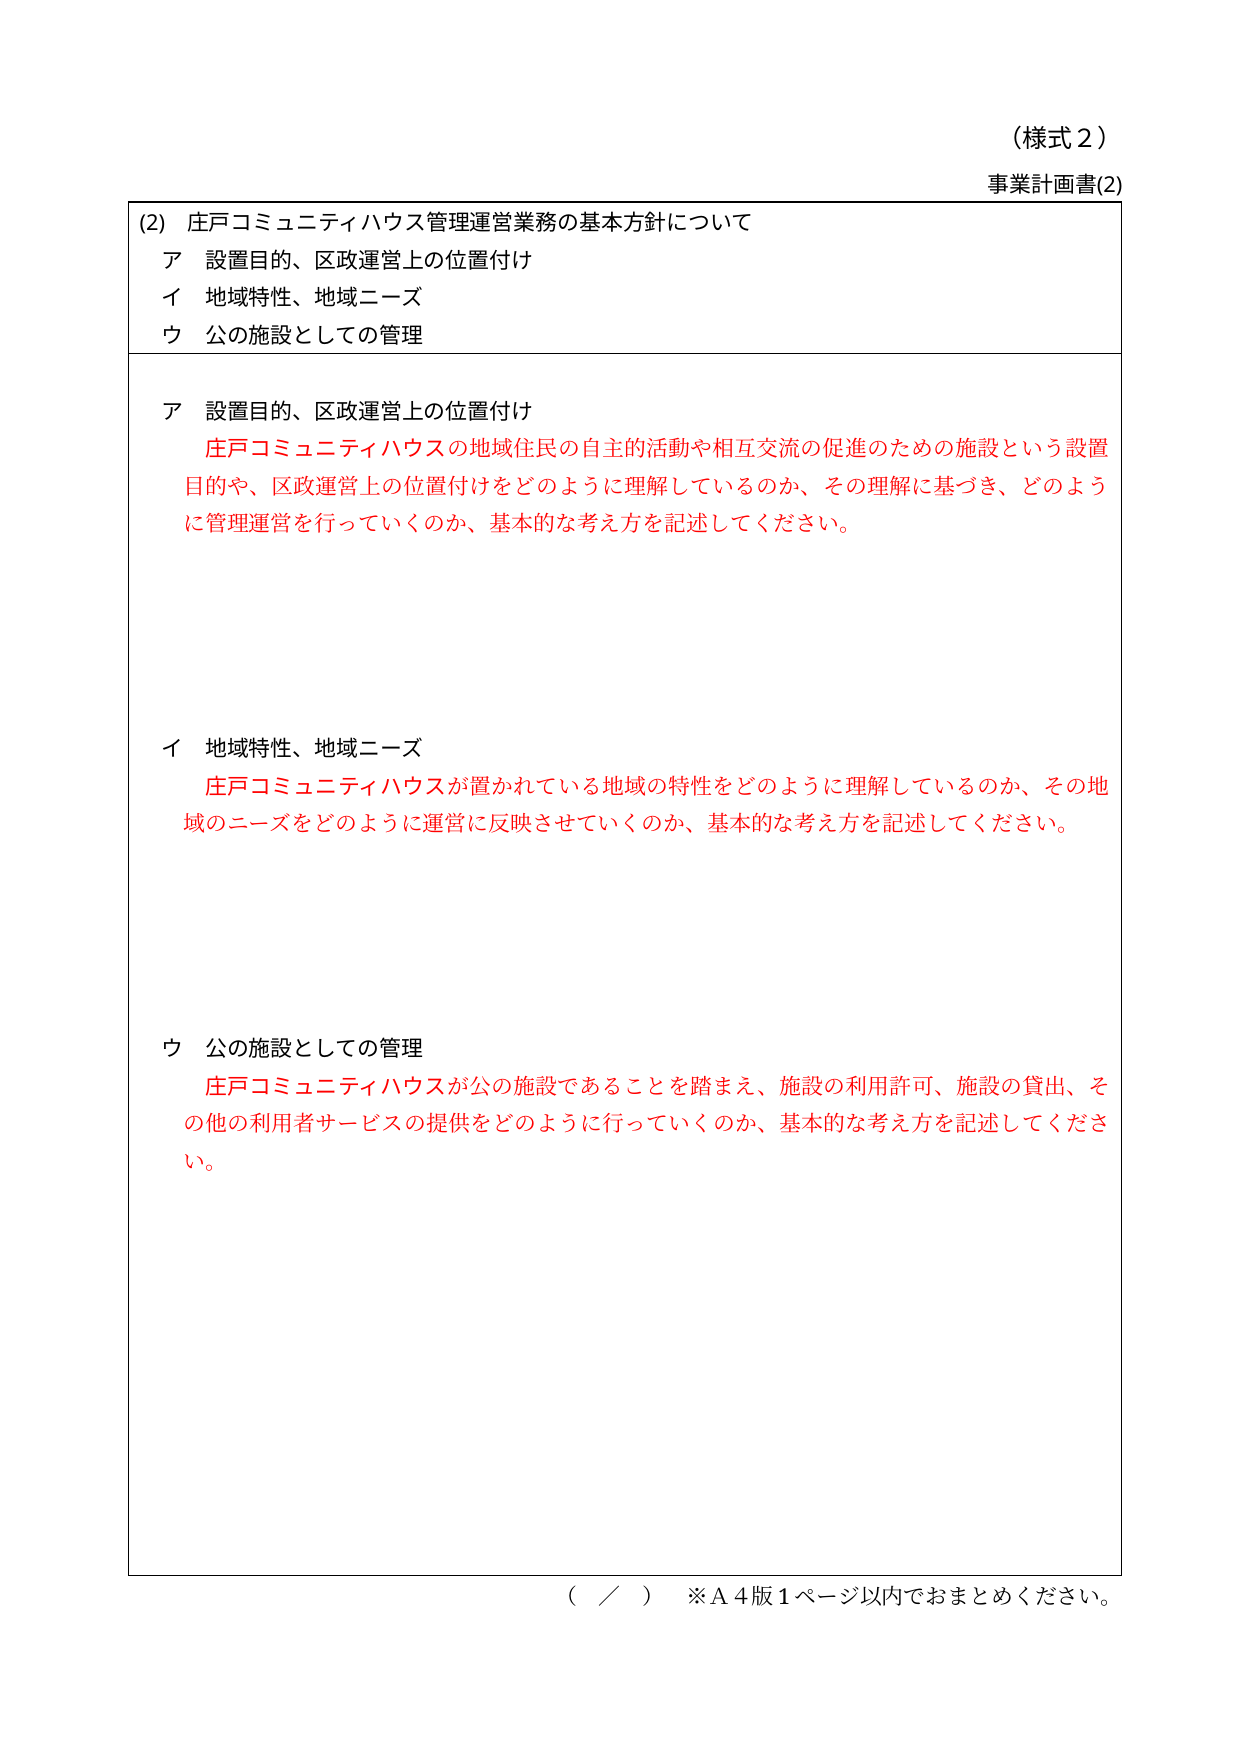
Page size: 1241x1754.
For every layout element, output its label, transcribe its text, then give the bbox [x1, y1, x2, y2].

text 事業計画書(2) [118, 164, 1122, 201]
table_header (2) 庄戸コミュニティハウス管理運営業務の基本方針について ア 設置目的、区政運営上の位置付け イ 地域特性、地域ニーズ ウ 公の施設としての管理 [129, 203, 1121, 352]
text （ ／ ） ※Ａ４版1ページ以内でおまとめください。 [118, 1576, 1122, 1614]
table_cell ア 設置目的、区政運営上の位置付け 庄戸コミュニティハウスの地域住民の自主的活動や相互交流の促進のための施設という設置目的や、区政運営上の位置付けをどのように理解しているのか、その理解に基づき、どのように管理運営を行っていくのか、基本的な考え方を記述してください。 イ 地域特性、地域ニーズ 庄戸コミュニティハウスが置かれている地域の特性をどのように理解しているのか、その地域のニーズをどのように運営に反映させていくのか、基本的な考え方を記述してください。 ウ 公の施設としての管理 庄戸コミュニティハウスが公の施設であることを踏まえ、施設の利用許可、施設の貸出、その他の利用者サービスの提供をどのように行っていくのか、基本的な考え方を記述してください。 [129, 354, 1121, 1575]
